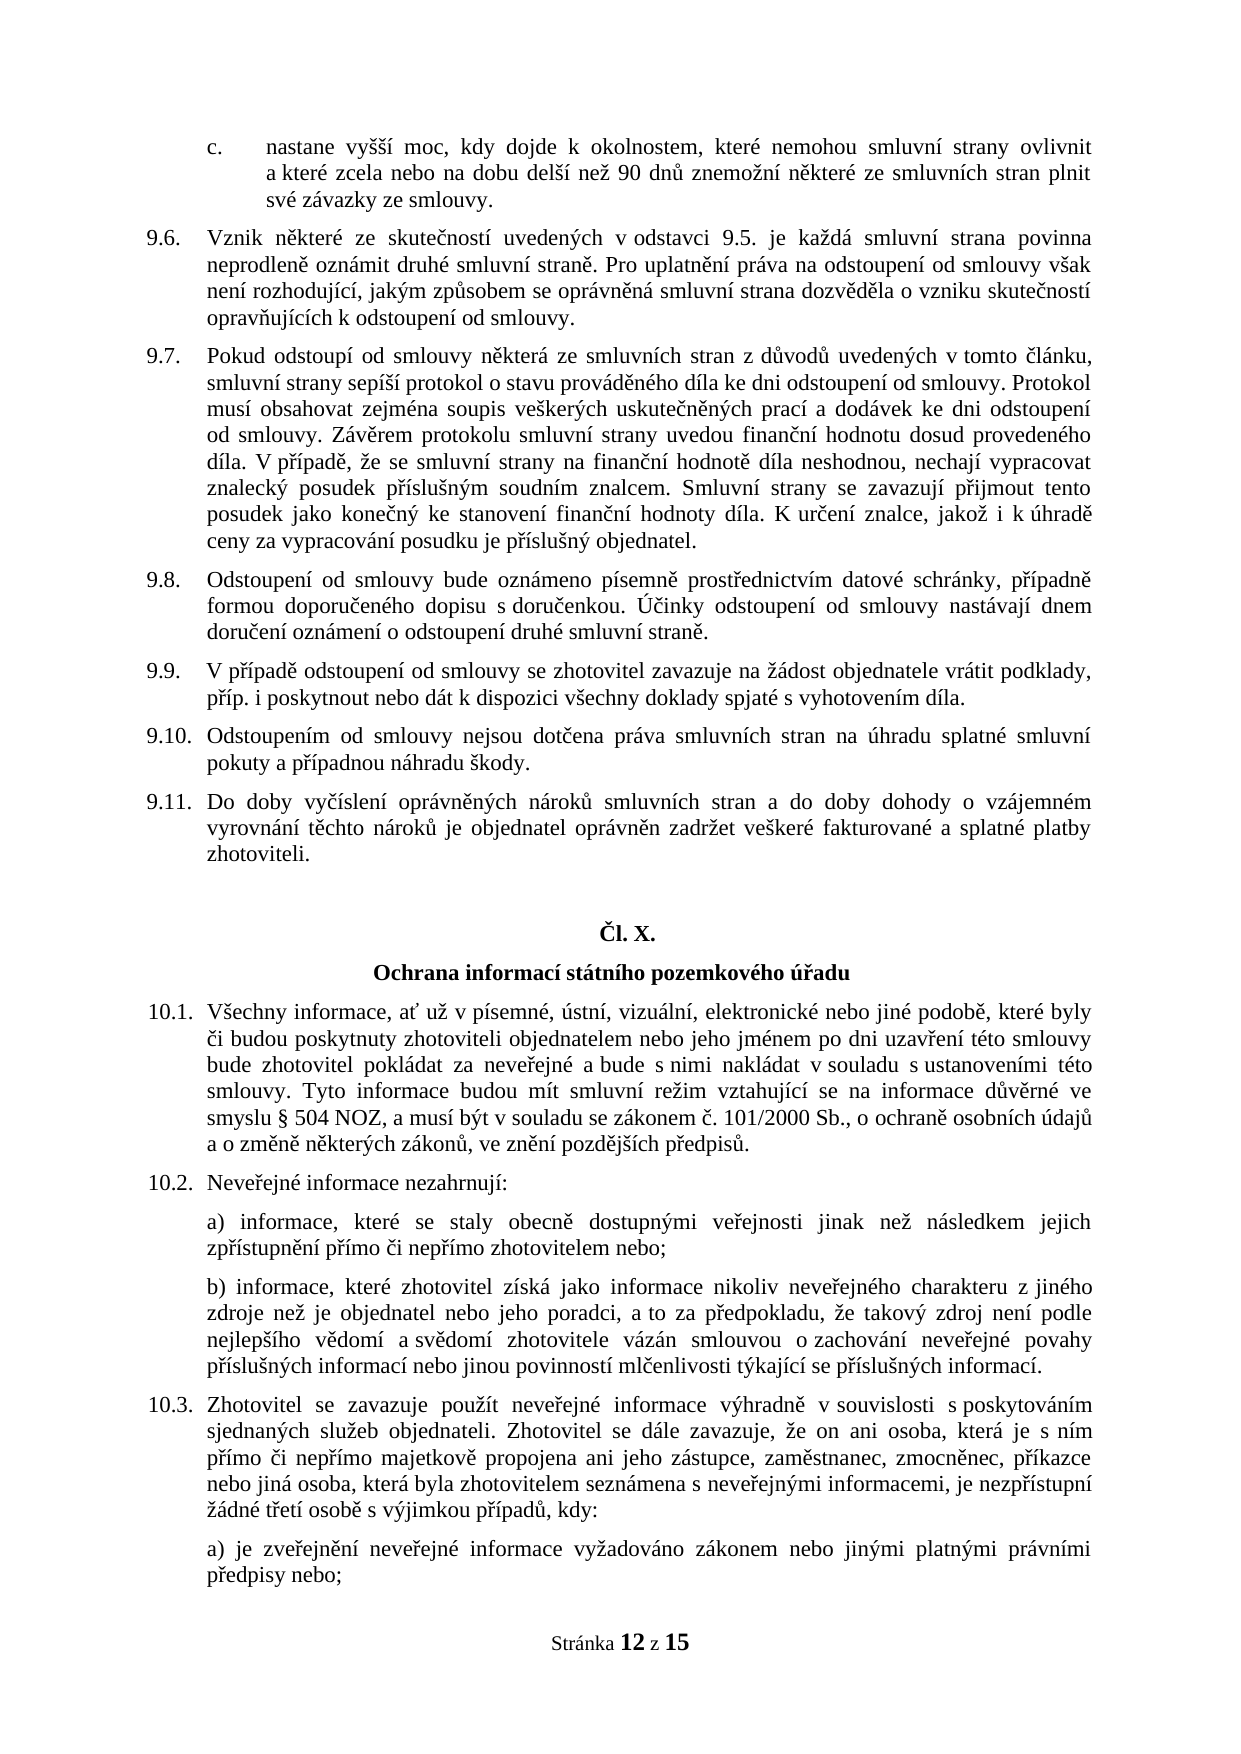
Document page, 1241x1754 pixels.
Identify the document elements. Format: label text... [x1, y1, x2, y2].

list Neveřejné informace nezahrnují: [148, 1169, 1093, 1195]
list Všechny informace, ať už v písemné, ústní, vizuální, elektronické nebo jiné podobě, které byly či budou poskytnuty zhotoviteli objednatelem nebo jeho jménem po dni uzavření této smlouvy bude zhotovitel pokládat za neveřejné a bude s nimi nakládat v souladu s ustanoveními této smlouvy. Tyto informace budou mít smluvní režim vztahující se na informace důvěrné ve smyslu § 504 NOZ, a musí být v souladu se zákonem č. 101/2000 Sb., o ochraně osobních údajů a o změně některých zákonů, ve znění pozdějších předpisů. [148, 998, 1093, 1156]
list Zhotovitel se zavazuje použít neveřejné informace výhradně v souvislosti s poskytováním sjednaných služeb objednateli. Zhotovitel se dále zavazuje, že on ani osoba, která je s ním přímo či nepřímo majetkově propojena ani jeho zástupce, zaměstnanec, zmocněnec, příkazce nebo jiná osoba, která byla zhotovitelem seznámena s neveřejnými informacemi, je nezpřístupní žádné třetí osobě s výjimkou případů, kdy: [148, 1391, 1093, 1523]
list Odstoupením od smlouvy nejsou dotčena práva smluvních stran na úhradu splatné smluvní pokuty a případnou náhradu škody. [146, 722, 1093, 775]
list nastane vyšší moc, kdy dojde k okolnostem, které nemohou smluvní strany ovlivnit a které zcela nebo na dobu delší než 90 dnů znemožní některé ze smluvních stran plnit své závazky ze smlouvy. [207, 133, 1093, 212]
list Do doby vyčíslení oprávněných nároků smluvních stran a do doby dohody o vzájemném vyrovnání těchto nároků je objednatel oprávněn zadržet veškeré fakturované a splatné platby zhotoviteli. [146, 788, 1093, 867]
text a) informace, které se staly obecně dostupnými veřejnosti jinak než následkem jejich zpřístupnění přímo či nepřímo zhotovitelem nebo; [207, 1208, 1093, 1260]
text b) informace, které zhotovitel získá jako informace nikoliv neveřejného charakteru z jiného zdroje než je objednatel nebo jeho poradci, a to za předpokladu, že takový zdroj není podle nejlepšího vědomí a svědomí zhotovitele vázán smlouvou o zachování neveřejné povahy příslušných informací nebo jinou povinností mlčenlivosti týkající se příslušných informací. [207, 1273, 1093, 1378]
list Pokud odstoupí od smlouvy některá ze smluvních stran z důvodů uvedených v tomto článku, smluvní strany sepíší protokol o stavu prováděného díla ke dni odstoupení od smlouvy. Protokol musí obsahovat zejména soupis veškerých uskutečněných prací a dodávek ke dni odstoupení od smlouvy. Závěrem protokolu smluvní strany uvedou finanční hodnotu dosud provedeného díla. V případě, že se smluvní strany na finanční hodnotě díla neshodnou, nechají vypracovat znalecký posudek příslušným soudním znalcem. Smluvní strany se zavazují přijmout tento posudek jako konečný ke stanovení finanční hodnoty díla. K určení znalce, jakož i k úhradě ceny za vypracování posudku je příslušný objednatel. [146, 342, 1093, 553]
text a) je zveřejnění neveřejné informace vyžadováno zákonem nebo jinými platnými právními předpisy nebo; [207, 1535, 1093, 1588]
text Čl. X. [162, 921, 1093, 947]
list Vznik některé ze skutečností uvedených v odstavci 9.5. je každá smluvní strana povinna neprodleně oznámit druhé smluvní straně. Pro uplatnění práva na odstoupení od smlouvy však není rozhodující, jakým způsobem se oprávněná smluvní strana dozvěděla o vzniku skutečností opravňujících k odstoupení od smlouvy. [146, 224, 1093, 330]
list V případě odstoupení od smlouvy se zhotovitel zavazuje na žádost objednatele vrátit podklady, příp. i poskytnout nebo dát k dispozici všechny doklady spjaté s vyhotovením díla. [146, 657, 1093, 710]
list Odstoupení od smlouvy bude oznámeno písemně prostřednictvím datové schránky, případně formou doporučeného dopisu s doručenkou. Účinky odstoupení od smlouvy nastávají dnem doručení oznámení o odstoupení druhé smluvní straně. [146, 566, 1093, 645]
text Ochrana informací státního pozemkového úřadu [207, 959, 1093, 986]
